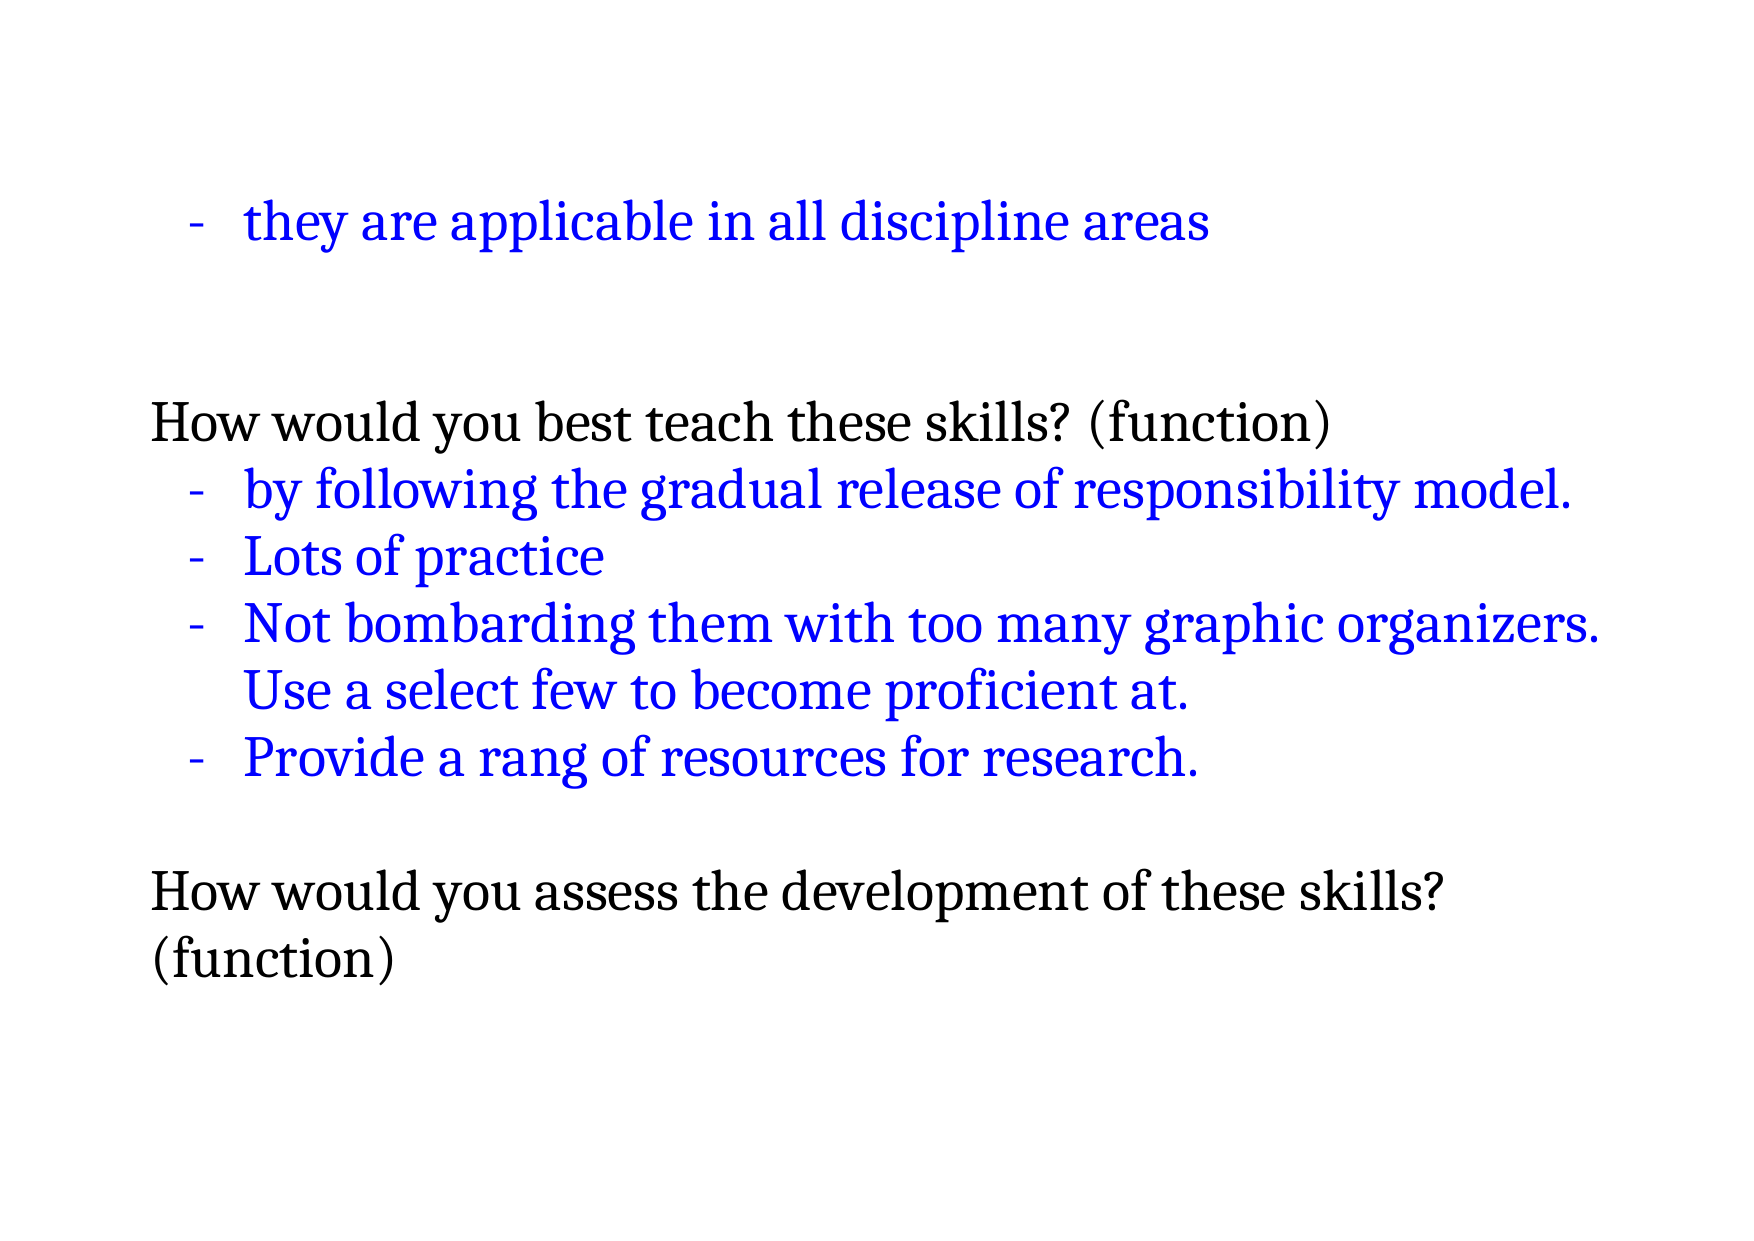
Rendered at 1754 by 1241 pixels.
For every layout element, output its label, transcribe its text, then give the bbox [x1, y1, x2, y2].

text How would you best teach these skills? (function) [150, 389, 1604, 456]
list Provide a rang of resources for research. [187, 724, 1604, 791]
list by following the gradual release of responsibility model. [187, 456, 1604, 523]
text How would you assess the development of these skills? (function) [150, 858, 1604, 992]
list Not bombarding them with too many graphic organizers. Use a select few to become proficient at. [187, 590, 1604, 724]
list Lots of practice [187, 523, 1604, 590]
list they are applicable in all discipline areas [187, 187, 1604, 254]
